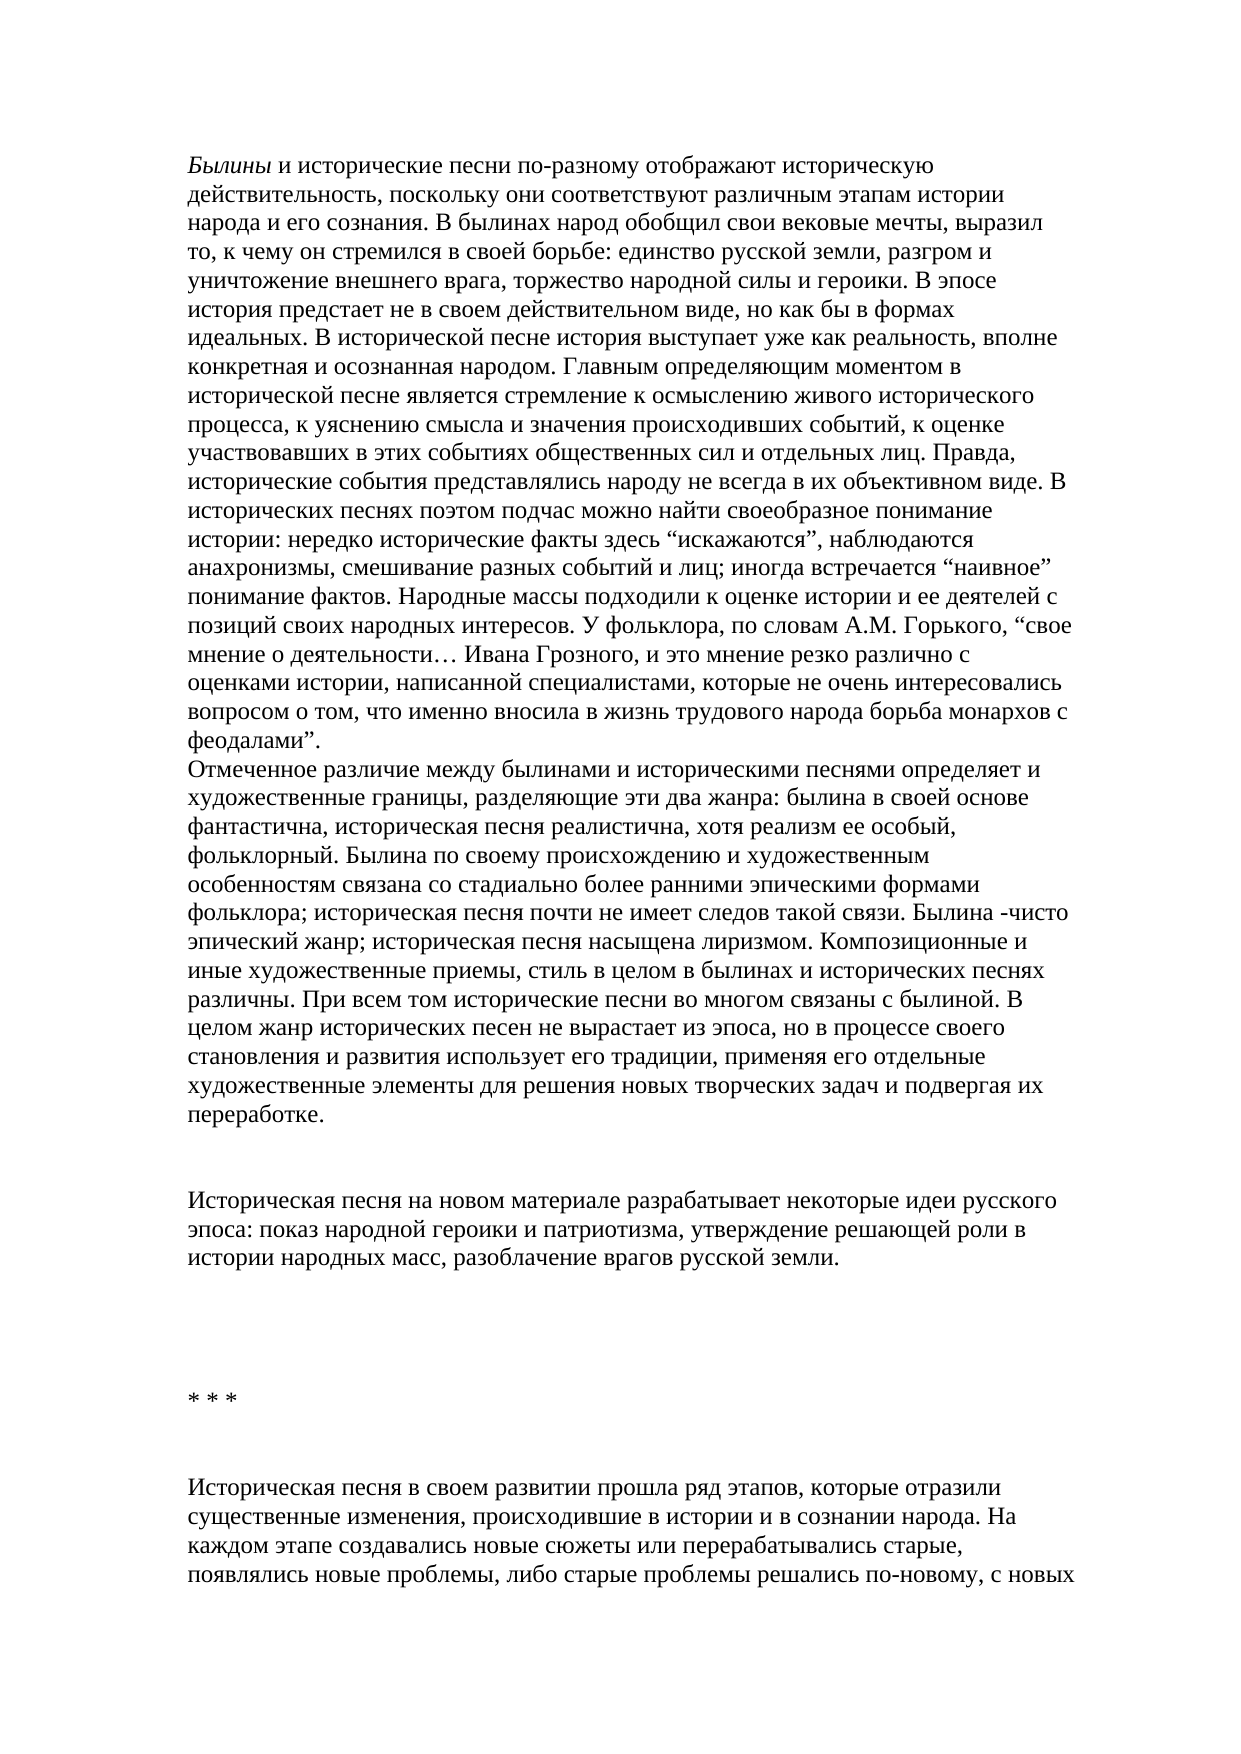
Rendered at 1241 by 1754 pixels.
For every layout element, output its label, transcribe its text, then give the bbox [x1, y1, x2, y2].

text Историческая песня на новом материале разрабатывает некоторые идеи русского эпоса: показ народной героики и патриотизма, утверждение решающей роли в истории народных масс, разоблачение врагов русской земли. [187, 1185, 1078, 1271]
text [187, 1472, 1078, 1587]
text Былины и исторические песни по-разному отображают историческую действительность, поскольку они соответствуют различным этапам истории народа и его сознания. В былинах народ обобщил свои вековые мечты, выразил то, к чему он стремился в своей борьбе: единство русской земли, разгром и уничтожение внешнего врага, торжество народной силы и героики. В эпосе история предстает не в своем действительном виде, но как бы в формах идеальных. В исторической песне история выступает уже как реальность, вполне конкретная и осознанная народом. Главным определяющим моментом в исторической песне является стремление к осмыслению живого исторического процесса, к уяснению смысла и значения происходивших событий, к оценке участвовавших в этих событиях общественных сил и отдельных лиц. Правда, исторические события представлялись народу не всегда в их объективном виде. В исторических песнях поэтом подчас можно найти своеобразное понимание истории: нередко исторические факты здесь “искажаются”, наблюдаются анахронизмы, смешивание разных событий и лиц; иногда встречается “наивное” понимание фактов. Народные массы подходили к оценке истории и ее деятелей с позиций своих народных интересов. У фольклора, по словам А.М. Горького, “свое мнение о деятельности… Ивана Грозного, и это мнение резко различно с оценками истории, написанной специалистами, которые не очень интересовались вопросом о том, что именно вносила в жизнь трудового народа борьба монархов с феодалами”. [187, 150, 1078, 754]
text * * * [187, 1386, 1078, 1415]
text Отмеченное различие между былинами и историческими песнями определяет и художественные границы, разделяющие эти два жанра: былина в своей основе фантастична, историческая песня реалистична, хотя реализм ее особый, фольклорный. Былина по своему происхождению и художественным особенностям связана со стадиально более ранними эпическими формами фольклора; историческая песня почти не имеет следов такой связи. Былина -чисто эпический жанр; историческая песня насыщена лиризмом. Композиционные и иные художественные приемы, стиль в целом в былинах и исторических песнях различны. При всем том исторические песни во многом связаны с былиной. В целом жанр исторических песен не вырастает из эпоса, но в процессе своего становления и развития использует его традиции, применяя его отдельные художественные элементы для решения новых творческих задач и подвергая их переработке. [187, 754, 1078, 1127]
